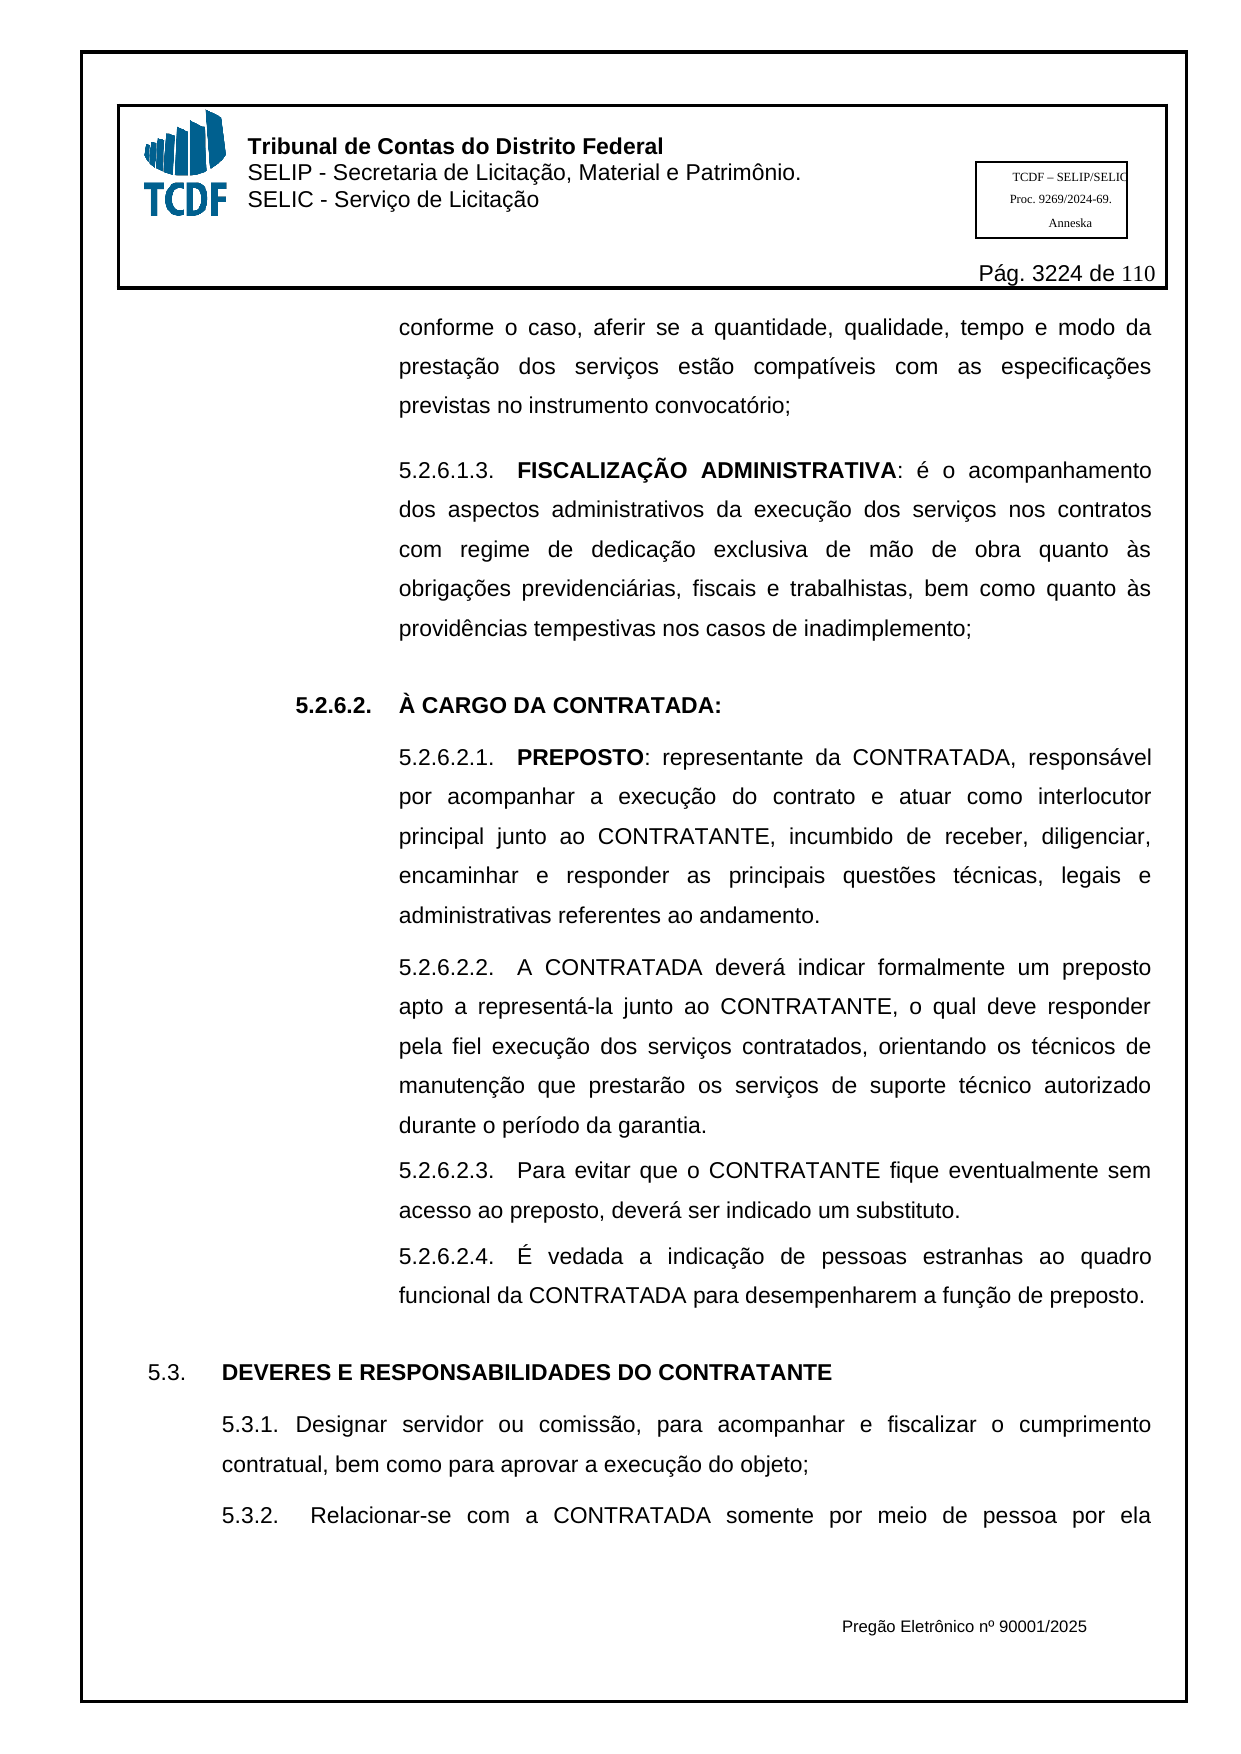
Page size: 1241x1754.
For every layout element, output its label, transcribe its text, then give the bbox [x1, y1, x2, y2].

list À CARGO DA CONTRATADA: [295, 692, 1152, 718]
list A CONTRATADA deverá indicar formalmente um preposto apto a representá-la junto ao CONTRATANTE, o qual deve responder pela fiel execução dos serviços contratados, orientando os técnicos de manutenção que prestarão os serviços de suporte técnico autorizado durante o período da garantia. [399, 954, 1152, 1138]
list FISCALIZAÇÃO ADMINISTRATIVA: é o acompanhamento dos aspectos administrativos da execução dos serviços nos contratos com regime de dedicação exclusiva de mão de obra quanto às obrigações previdenciárias, fiscais e trabalhistas, bem como quanto às providências tempestivas nos casos de inadimplemento; [399, 457, 1152, 641]
list Relacionar-se com a CONTRATADA somente por meio de pessoa por ela credenciada; [222, 1502, 1152, 1529]
list Para evitar que o CONTRATANTE fique eventualmente sem acesso ao preposto, deverá ser indicado um substituto. [399, 1157, 1152, 1223]
list Designar servidor ou comissão, para acompanhar e fiscalizar o cumprimento contratual, bem como para aprovar a execução do objeto; [222, 1411, 1152, 1477]
list É vedada a indicação de pessoas estranhas ao quadro funcional da CONTRATADA para desempenharem a função de preposto. [399, 1243, 1152, 1308]
list DEVERES E RESPONSABILIDADES DO CONTRATANTE [148, 1359, 1152, 1385]
list PREPOSTO: representante da CONTRATADA, responsável por acompanhar a execução do contrato e atuar como interlocutor principal junto ao CONTRATANTE, incumbido de receber, diligenciar, encaminhar e responder as principais questões técnicas, legais e administrativas referentes ao andamento. [399, 744, 1152, 928]
picture [129, 107, 241, 218]
